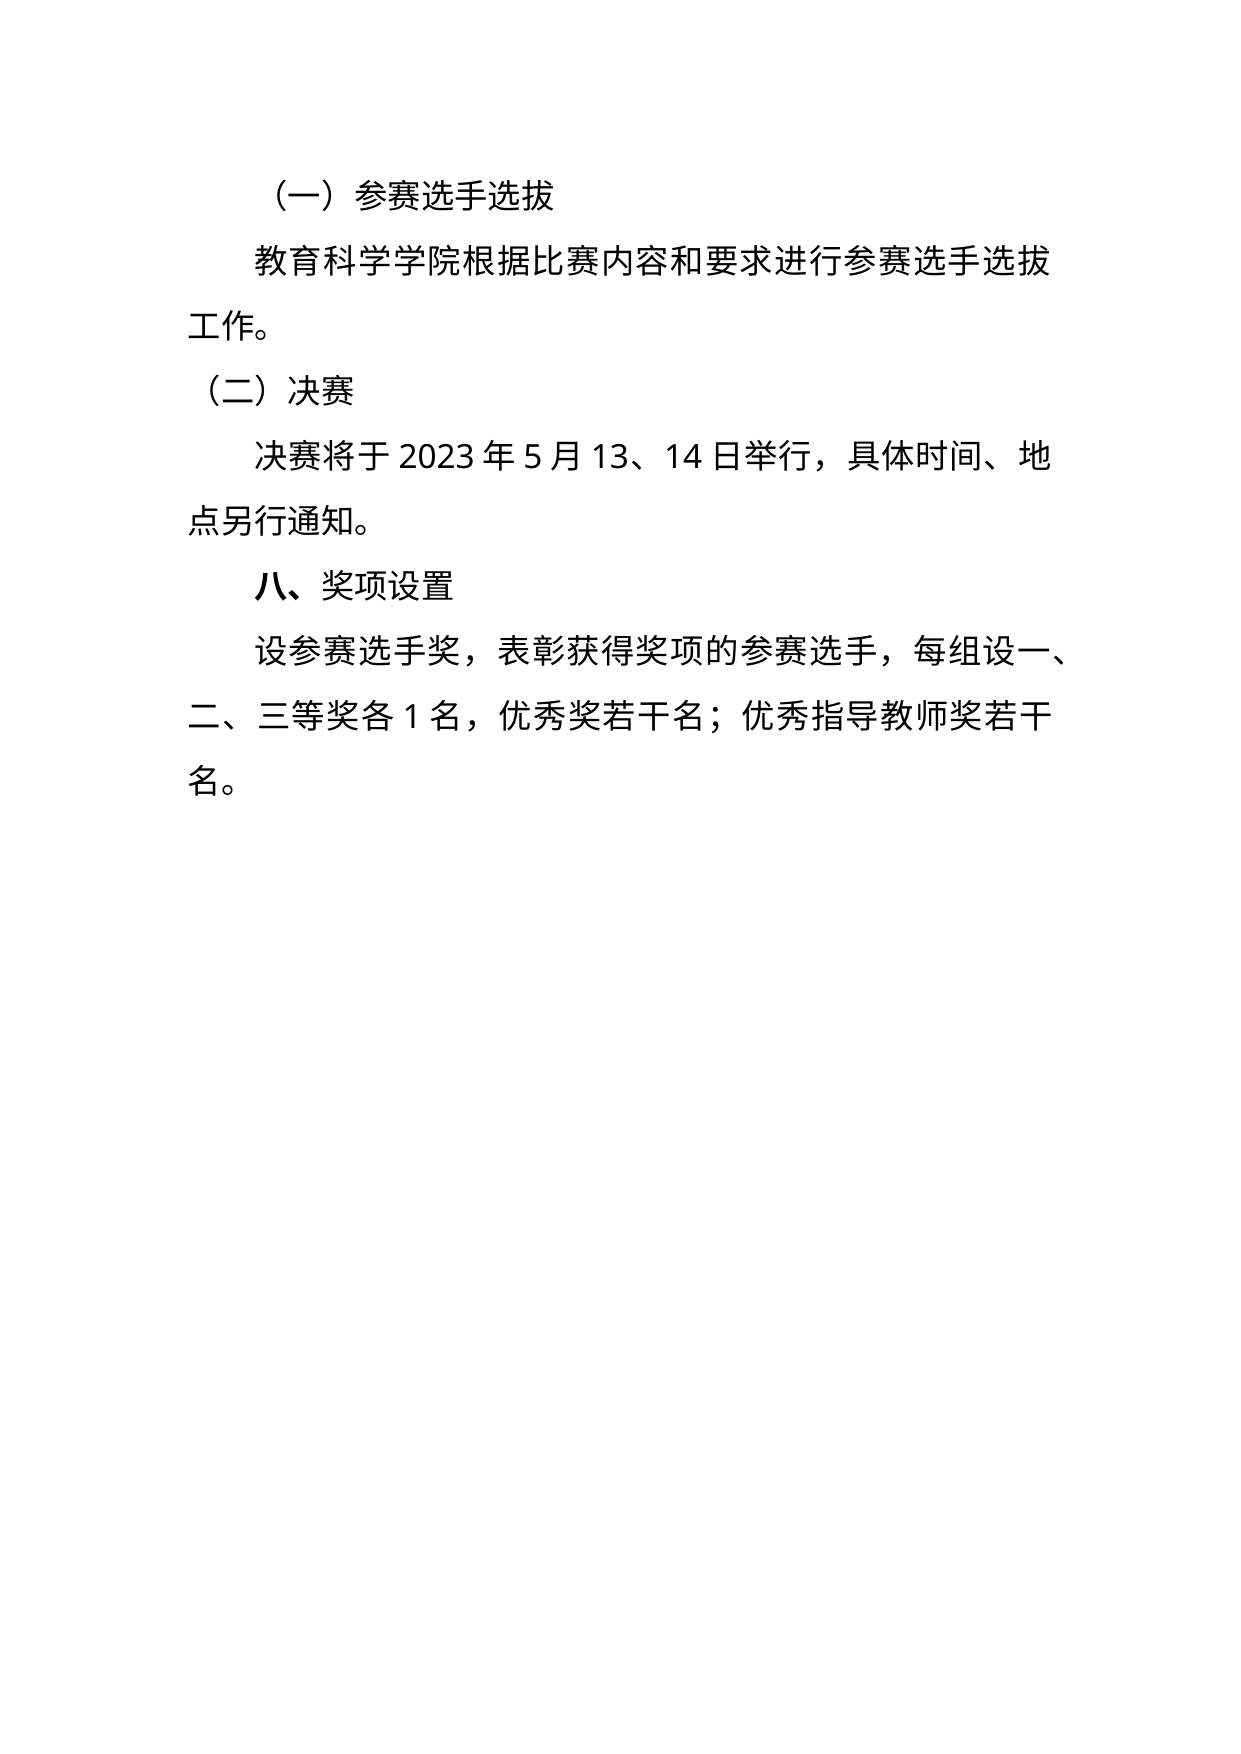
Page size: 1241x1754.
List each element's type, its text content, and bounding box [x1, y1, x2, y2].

list 奖项设置 [187, 552, 1053, 617]
text 教育科学学院根据比赛内容和要求进行参赛选手选拔工作。 [187, 227, 1053, 357]
text 决赛将于2023年5月13、14日举行，具体时间、地点另行通知。 [187, 422, 1053, 552]
text 设参赛选手奖，表彰获得奖项的参赛选手，每组设一、二、三等奖各1名，优秀奖若干名；优秀指导教师奖若干名。 [187, 617, 1053, 812]
list 参赛选手选拔 [187, 162, 1053, 227]
list 决赛 [187, 357, 1053, 422]
